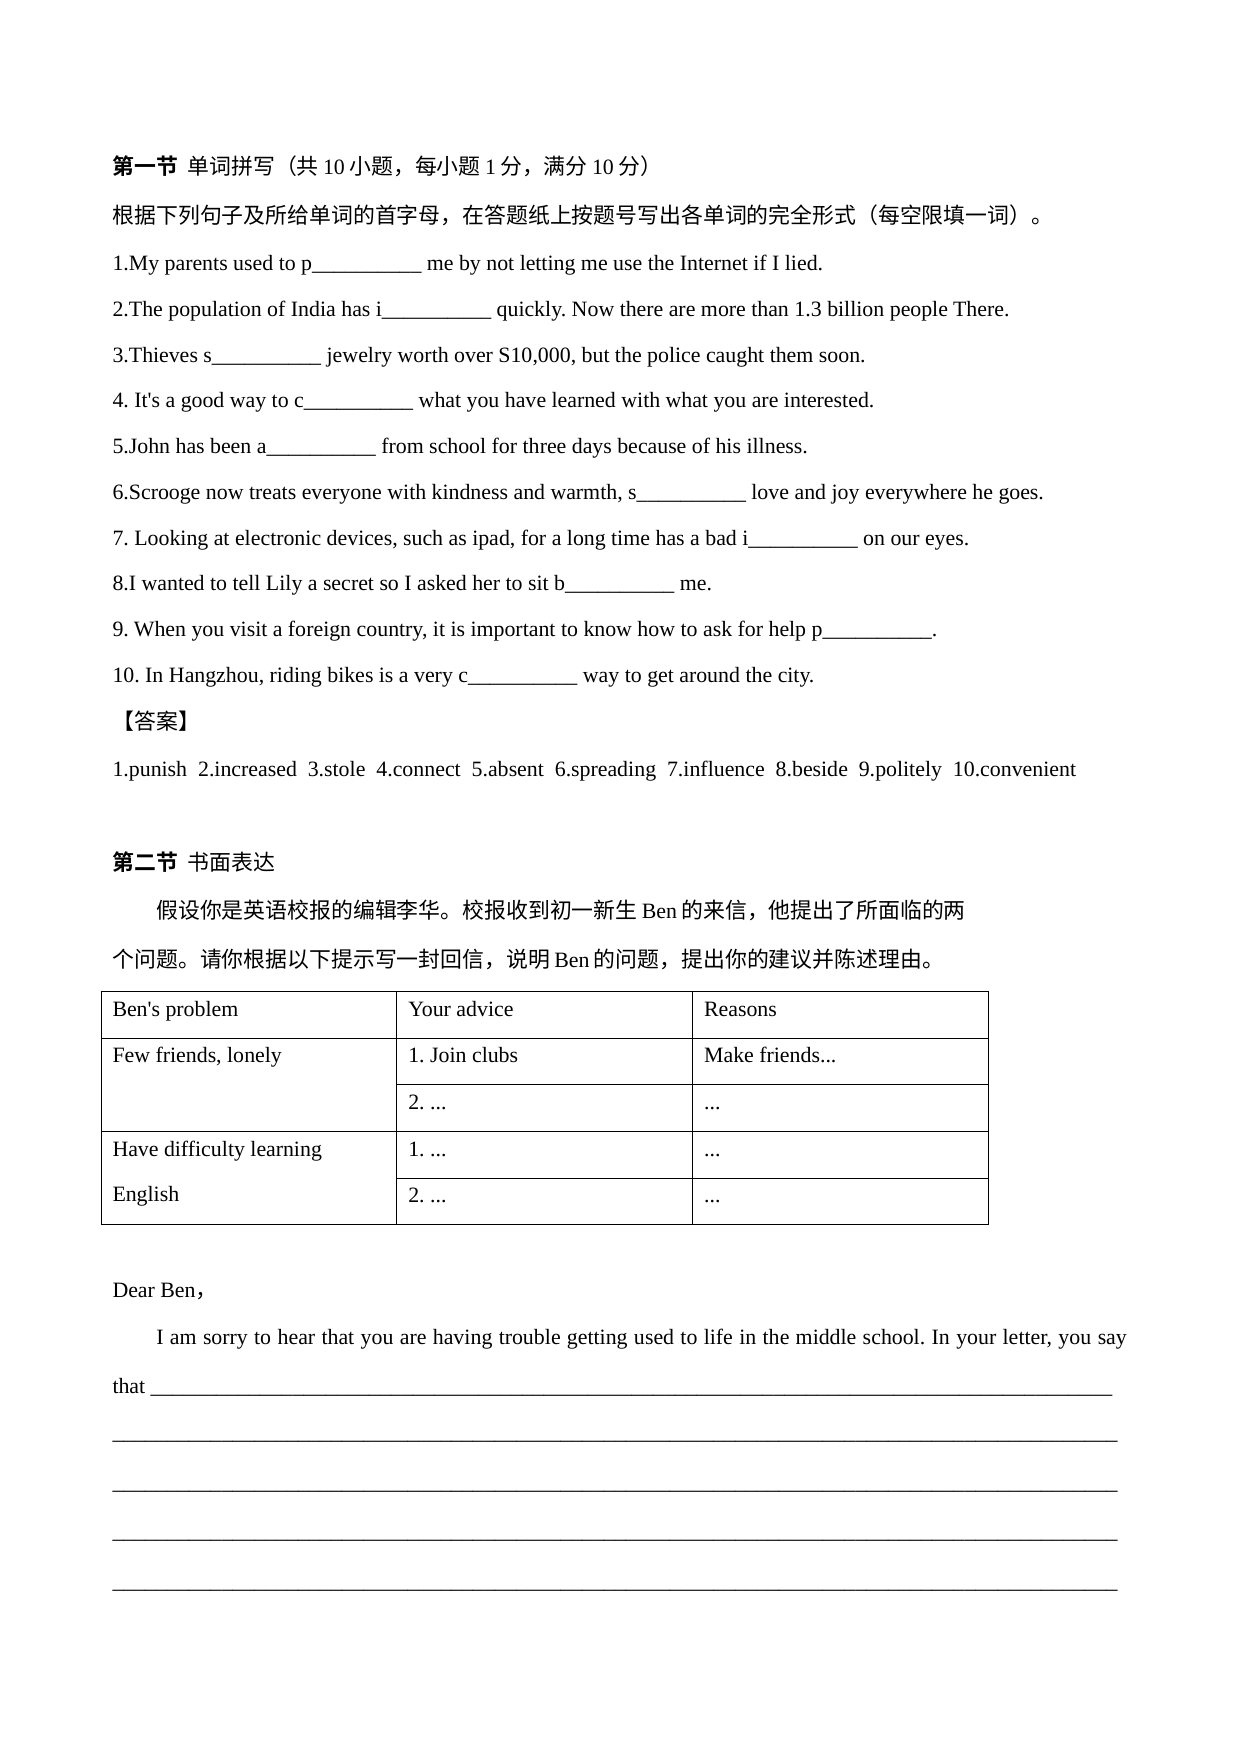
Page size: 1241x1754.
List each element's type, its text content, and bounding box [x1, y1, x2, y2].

text 2.The population of India has i__________ quickly. Now there are more than 1.3 billion people There. [112, 292, 1128, 325]
table_cell Make friends... [693, 1039, 988, 1084]
list 书面表达 [112, 844, 1128, 877]
table_cell ... [397, 1179, 692, 1224]
text 6.Scrooge now treats everyone with kindness and warmth, s__________ love and joy everywhere he goes. [112, 475, 1128, 508]
table_cell 1. Join clubs [397, 1039, 692, 1084]
list 单词拼写（共10小题，每小题1分，满分10分） [112, 148, 1128, 181]
text 个问题。请你根据以下提示写一封回信，说明Ben的问题，提出你的建议并陈述理由。 [112, 942, 1128, 975]
table_cell ... [397, 1132, 692, 1177]
text Dear Ben， [112, 1271, 1128, 1304]
text 5.John has been a__________ from school for three days because of his illness. [112, 429, 1128, 462]
text 3.Thieves s__________ jewelry worth over S10,000, but the police caught them soon. [112, 338, 1128, 371]
text 【答案】 [112, 703, 1128, 737]
text I am sorry to hear that you are having trouble getting used to life in the middle school. In your letter, you say that ________________________________________________________________________________________ [112, 1320, 1128, 1403]
table_cell ... [397, 1085, 692, 1131]
text 根据下列句子及所给单词的首字母，在答题纸上按题号写出各单词的完全形式（每空限填一词）。 [112, 197, 1128, 230]
text 8.I wanted to tell Lily a secret so I asked her to sit b__________ me. [112, 566, 1128, 599]
table_header Your advice [397, 992, 692, 1037]
text 4. It's a good way to c__________ what you have learned with what you are interested. [112, 383, 1128, 416]
table_header Ben's problem [102, 992, 396, 1037]
text 9. When you visit a foreign country, it is important to know how to ask for help p__________. [112, 612, 1128, 645]
text 1.My parents used to p__________ me by not letting me use the Internet if I lied. [112, 246, 1128, 279]
table_cell ... [693, 1132, 988, 1177]
table_cell ... [693, 1085, 988, 1131]
table_cell ... [693, 1179, 988, 1224]
table_cell Have difficulty learning English [102, 1132, 396, 1224]
text 假设你是英语校报的编辑李华。校报收到初一新生Ben的来信，他提出了所面临的两 [112, 893, 1128, 926]
table_cell Few friends, lonely [102, 1039, 396, 1131]
text 7. Looking at electronic devices, such as ipad, for a long time has a bad i__________ on our eyes. [112, 521, 1128, 554]
text 1.punish 2.increased 3.stole 4.connect 5.absent 6.spreading 7.influence 8.beside 9.politely 10.convenient [112, 752, 1128, 786]
table_header Reasons [693, 992, 988, 1037]
text 10. In Hangzhou, riding bikes is a very c__________ way to get around the city. [112, 658, 1128, 691]
text ________________________________________________________________________________________________________________________________________________________________________________________________________________________________________________________________________________________________________________________________________________________________________________ [112, 1415, 1128, 1597]
